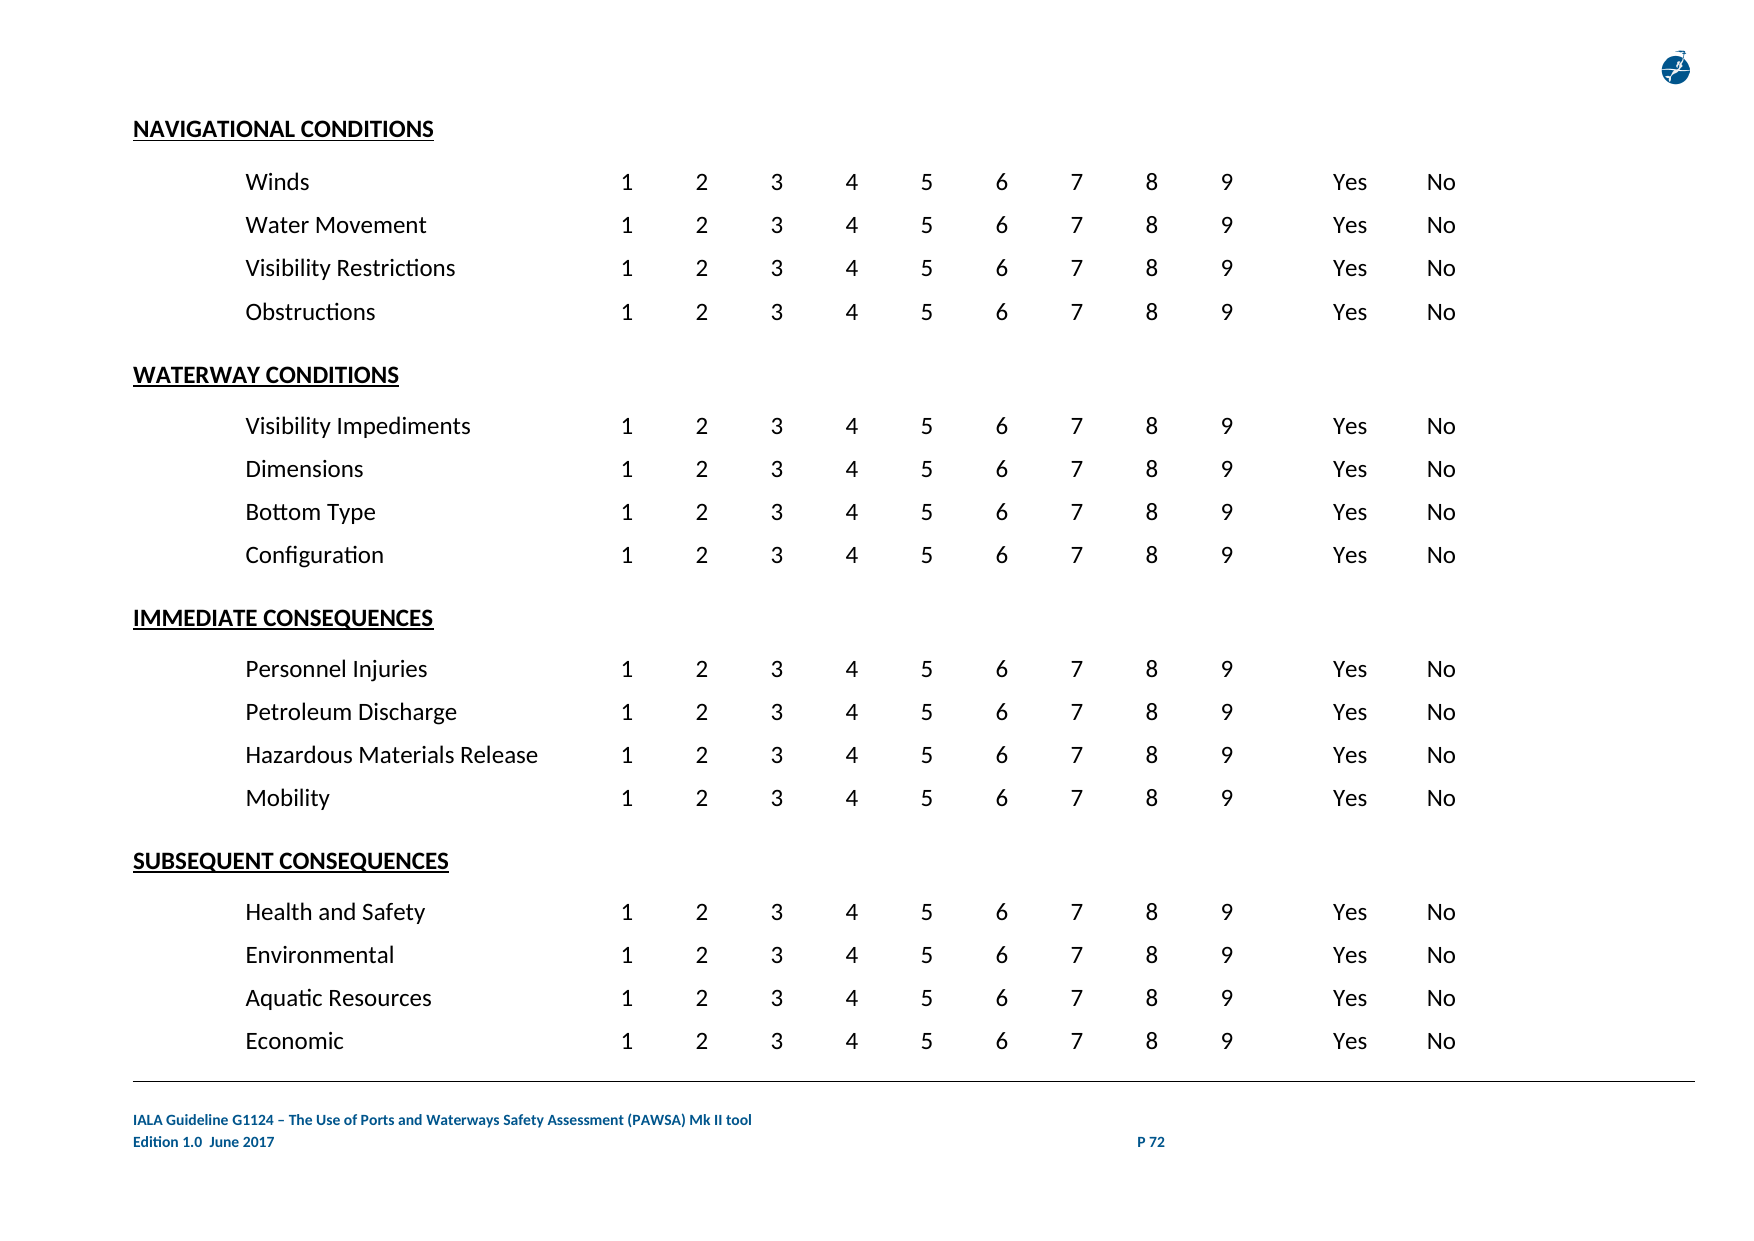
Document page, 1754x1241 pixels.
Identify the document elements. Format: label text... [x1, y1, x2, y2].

text SUBSEQUENT CONSEQUENCES [133, 845, 1695, 876]
text Environmental 1 2 3 4 5 6 7 8 9 Yes No [133, 939, 1695, 970]
text Health and Safety 1 2 3 4 5 6 7 8 9 Yes No [133, 896, 1695, 927]
text Hazardous Materials Release 1 2 3 4 5 6 7 8 9 Yes No [133, 739, 1695, 769]
text Obstructions 1 2 3 4 5 6 7 8 9 Yes No [133, 296, 1695, 326]
picture [1630, 0, 1749, 119]
text Bottom Type 1 2 3 4 5 6 7 8 9 Yes No [133, 496, 1695, 526]
text Water Movement 1 2 3 4 5 6 7 8 9 Yes No [133, 209, 1695, 240]
text Personnel Injuries 1 2 3 4 5 6 7 8 9 Yes No [133, 653, 1695, 683]
text IMMEDIATE CONSEQUENCES [133, 602, 1695, 633]
text Petroleum Discharge 1 2 3 4 5 6 7 8 9 Yes No [133, 696, 1695, 727]
text Dimensions 1 2 3 4 5 6 7 8 9 Yes No [133, 453, 1695, 483]
text Economic 1 2 3 4 5 6 7 8 9 Yes No [133, 1025, 1695, 1056]
text NAVIGATIONAL CONDITIONS [133, 113, 1695, 144]
text Winds 1 2 3 4 5 6 7 8 9 Yes No [133, 167, 1695, 197]
text Mobility 1 2 3 4 5 6 7 8 9 Yes No [133, 782, 1695, 813]
text Visibility Restrictions 1 2 3 4 5 6 7 8 9 Yes No [133, 253, 1695, 283]
text Aquatic Resources 1 2 3 4 5 6 7 8 9 Yes No [133, 982, 1695, 1013]
text Configuration 1 2 3 4 5 6 7 8 9 Yes No [133, 539, 1695, 569]
text Visibility Impediments 1 2 3 4 5 6 7 8 9 Yes No [133, 410, 1695, 440]
text WATERWAY CONDITIONS [133, 359, 1695, 389]
